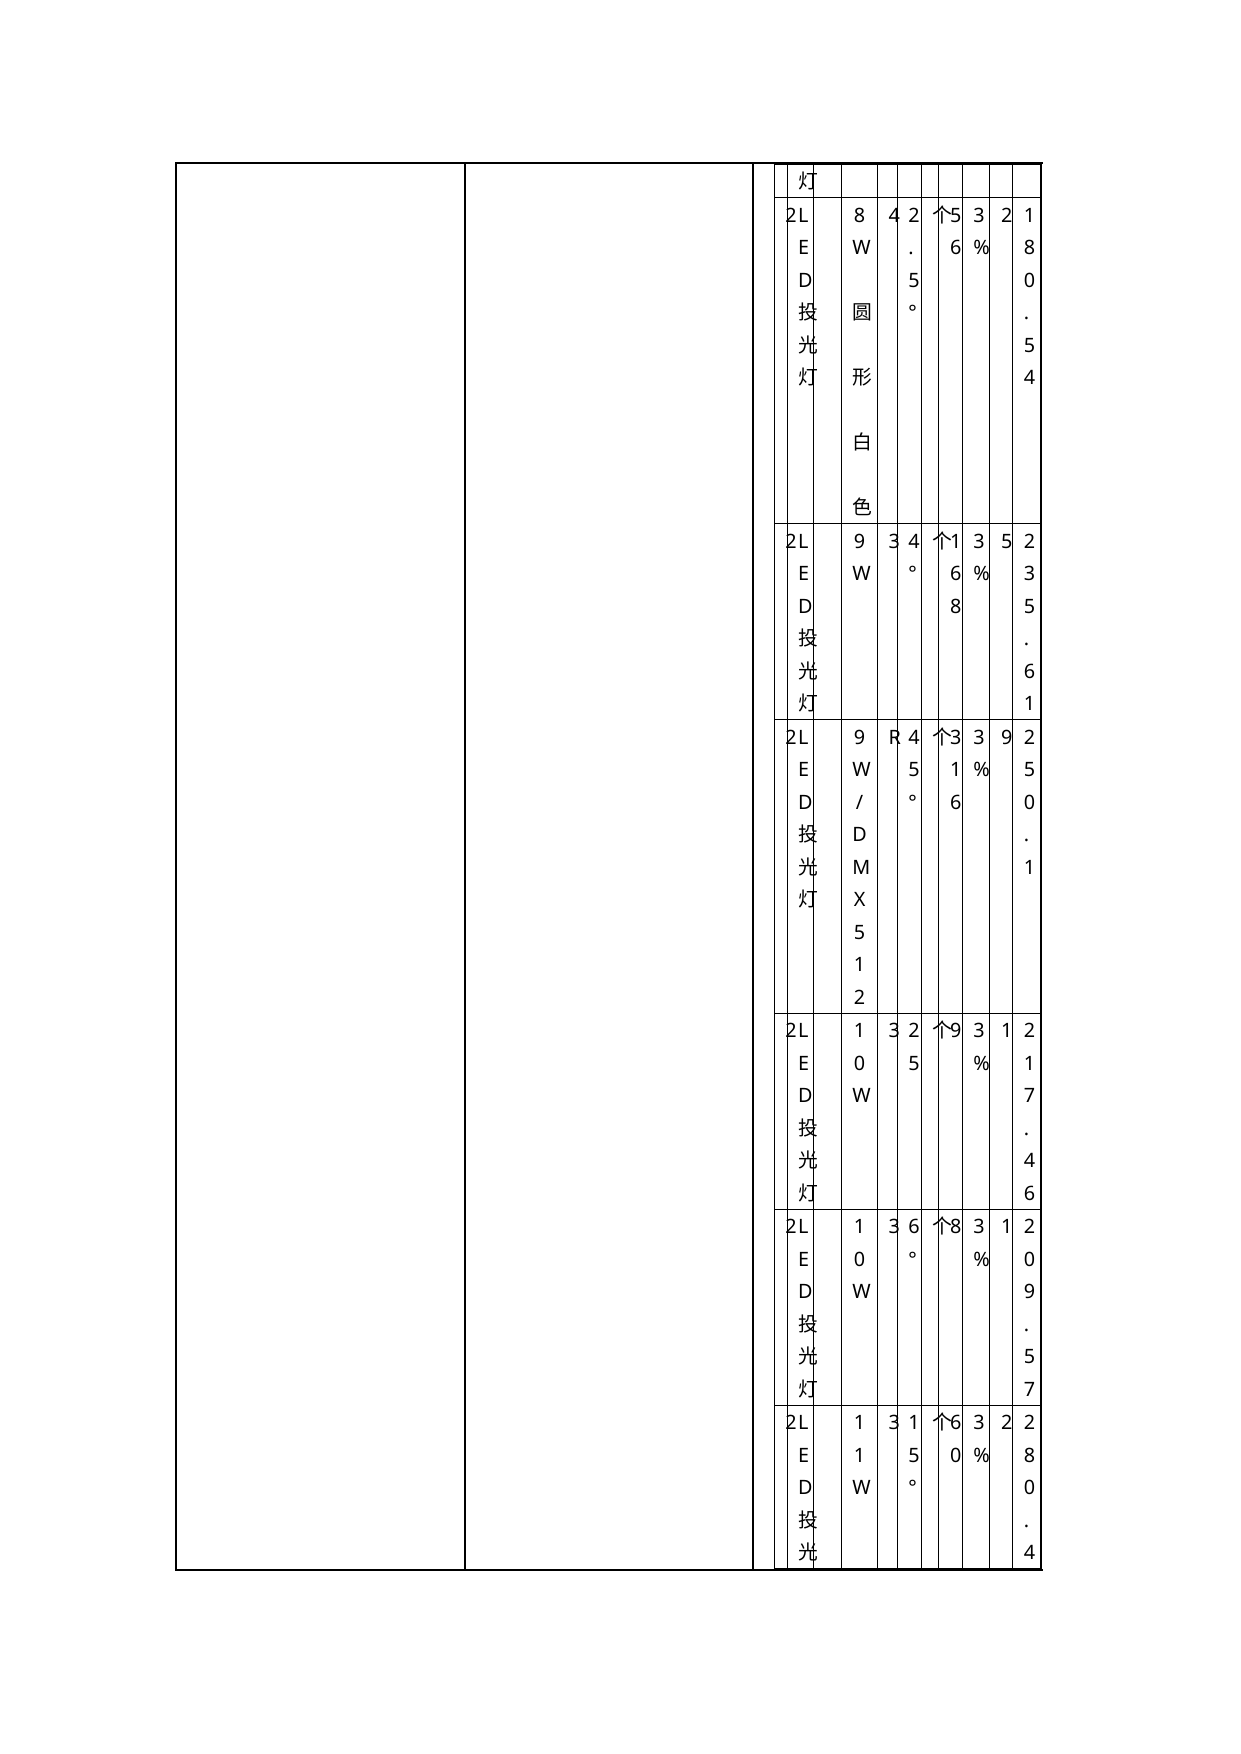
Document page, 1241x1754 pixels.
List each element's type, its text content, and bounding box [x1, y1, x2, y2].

table_cell [939, 198, 962, 523]
table_cell [788, 1014, 813, 1209]
table_cell [1013, 524, 1040, 719]
table_cell [788, 1406, 813, 1568]
table_cell [788, 198, 813, 523]
table_cell [842, 720, 877, 1013]
table_cell [878, 165, 897, 197]
table_cell [814, 720, 841, 1013]
table_cell [898, 165, 921, 197]
table_cell [775, 524, 787, 719]
table_cell [963, 165, 989, 197]
table_cell [842, 1014, 877, 1209]
table_cell [922, 720, 938, 1013]
table_cell [963, 720, 989, 1013]
table_cell [788, 1024, 793, 1033]
table_cell [1013, 165, 1040, 197]
table_cell [990, 524, 1012, 719]
table_cell [878, 720, 897, 1013]
table_cell [898, 1014, 921, 1209]
table_cell [788, 165, 813, 197]
table_cell [842, 198, 877, 523]
table_cell [990, 1210, 1012, 1405]
table_cell [922, 198, 938, 523]
table_cell [922, 524, 938, 719]
table_cell [939, 720, 962, 1013]
table_cell 6 [177, 164, 464, 1569]
table_cell [775, 1210, 787, 1405]
table_cell [898, 524, 921, 719]
table_cell [1013, 1014, 1040, 1209]
table_cell [939, 1210, 962, 1405]
table_cell [814, 165, 841, 197]
table_cell [775, 1406, 787, 1568]
table_cell [788, 1220, 793, 1229]
table_cell [898, 1210, 921, 1405]
table_cell [754, 164, 774, 1569]
table_cell [1013, 198, 1040, 523]
table_cell [922, 1406, 938, 1568]
table_cell [814, 1014, 841, 1209]
table_cell [878, 1014, 897, 1209]
table_cell [1013, 1210, 1040, 1405]
table_cell [814, 524, 841, 719]
table_cell [939, 165, 962, 197]
table_cell [788, 1416, 793, 1425]
table_cell [842, 165, 877, 197]
table_cell [842, 1406, 877, 1568]
table_cell [922, 165, 938, 197]
table_cell [939, 524, 962, 719]
table_cell [788, 524, 813, 719]
table_cell [963, 1014, 989, 1209]
table_cell [814, 1210, 841, 1405]
table_cell [939, 1014, 962, 1209]
table_cell [990, 720, 1012, 1013]
table_cell [922, 1210, 938, 1405]
table_cell [963, 524, 989, 719]
table_cell [788, 720, 813, 1013]
table_cell [963, 198, 989, 523]
table_cell [814, 1406, 841, 1568]
table_cell [963, 1406, 989, 1568]
table_cell [814, 198, 841, 523]
table_cell [1013, 720, 1040, 1013]
table_cell [990, 198, 1012, 523]
table_cell [842, 1210, 877, 1405]
table_cell [1013, 1406, 1040, 1568]
table_cell [775, 720, 787, 1013]
table_cell [878, 1210, 897, 1405]
table_cell [466, 164, 752, 1569]
table_cell [775, 198, 787, 523]
table_cell [878, 198, 897, 523]
table_cell [788, 1210, 813, 1405]
table_cell [842, 524, 877, 719]
table_cell [898, 720, 921, 1013]
table_cell [922, 1014, 938, 1209]
table_cell [990, 1406, 1012, 1568]
table_cell [775, 1014, 787, 1209]
table_cell [788, 535, 793, 544]
table_cell [939, 1406, 962, 1568]
table_cell [775, 165, 787, 197]
table_cell [990, 165, 1012, 197]
table_cell [878, 524, 897, 719]
table_cell [878, 1406, 897, 1568]
table_cell [898, 198, 921, 523]
table_cell [963, 1210, 989, 1405]
table_cell [990, 1014, 1012, 1209]
table_cell [898, 1406, 921, 1568]
